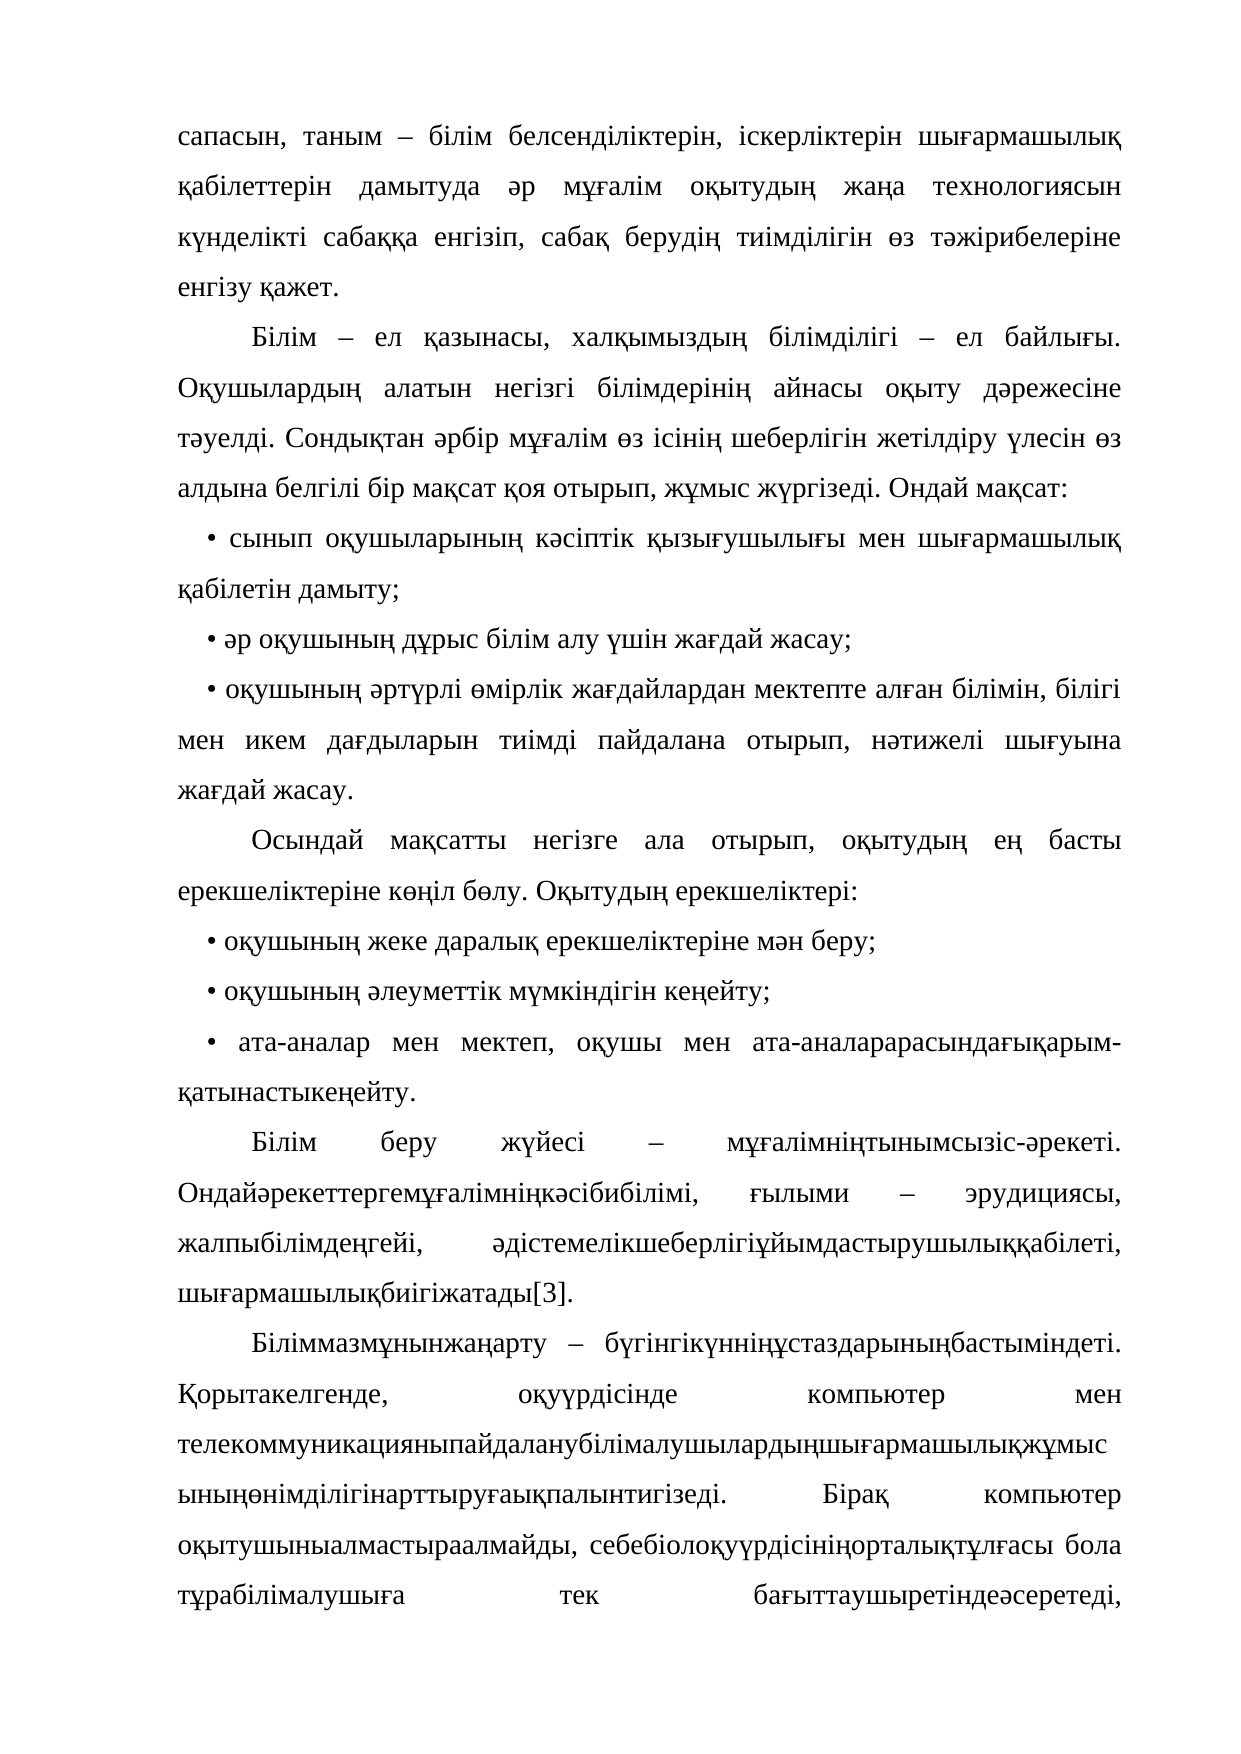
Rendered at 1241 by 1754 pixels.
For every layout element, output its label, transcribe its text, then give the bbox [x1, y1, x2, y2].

text • оқушының әртүрлі өмірлік жағдайлардан мектепте алған білімін, білігі мен икем дағдыларын тиімді пайдалана отырып, нәтижелі шығуына жағдай жасау. [177, 672, 1122, 806]
text • сынып оқушыларының кәсіптік қызығушылығы мен шығармашылық қабілетін дамыту; [177, 521, 1122, 604]
text Білім беру жүйесі – мұғалімніңтынымсызіс-әрекеті. Ондайәрекеттергемұғалімніңкәсібибілімі, ғылыми – эрудициясы, жалпыбілімдеңгейі, әдістемелікшеберлігіұйымдастырушылыққабілеті, шығармашылықбиігіжатады[3]. [177, 1124, 1122, 1309]
text • оқушының жеке даралық ерекшеліктеріне мән беру; [177, 923, 1122, 957]
text • ата-аналар мен мектеп, оқушы мен ата-аналарарасындағықарым-қатынастыкеңейту. [177, 1024, 1122, 1108]
text Білім – ел қазынасы, халқымыздың білімділігі – ел байлығы. Оқушылардың алатын негізгі білімдерінің айнасы оқыту дәрежесіне тәуелді. Сондықтан әрбір мұғалім өз ісінің шеберлігін жетілдіру үлесін өз алдына белгілі бір мақсат қоя отырып, жұмыс жүргізеді. Ондай мақсат: [177, 319, 1122, 504]
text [177, 118, 1122, 303]
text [177, 1326, 1122, 1611]
text Осындай мақсатты негізге ала отырып, оқытудың ең басты ерекшеліктеріне көңіл бөлу. Оқытудың ерекшеліктері: [177, 822, 1122, 906]
text • оқушының әлеуметтік мүмкіндігін кеңейту; [177, 973, 1122, 1007]
text • әр оқушының дұрыс білім алу үшін жағдай жасау; [177, 621, 1122, 655]
